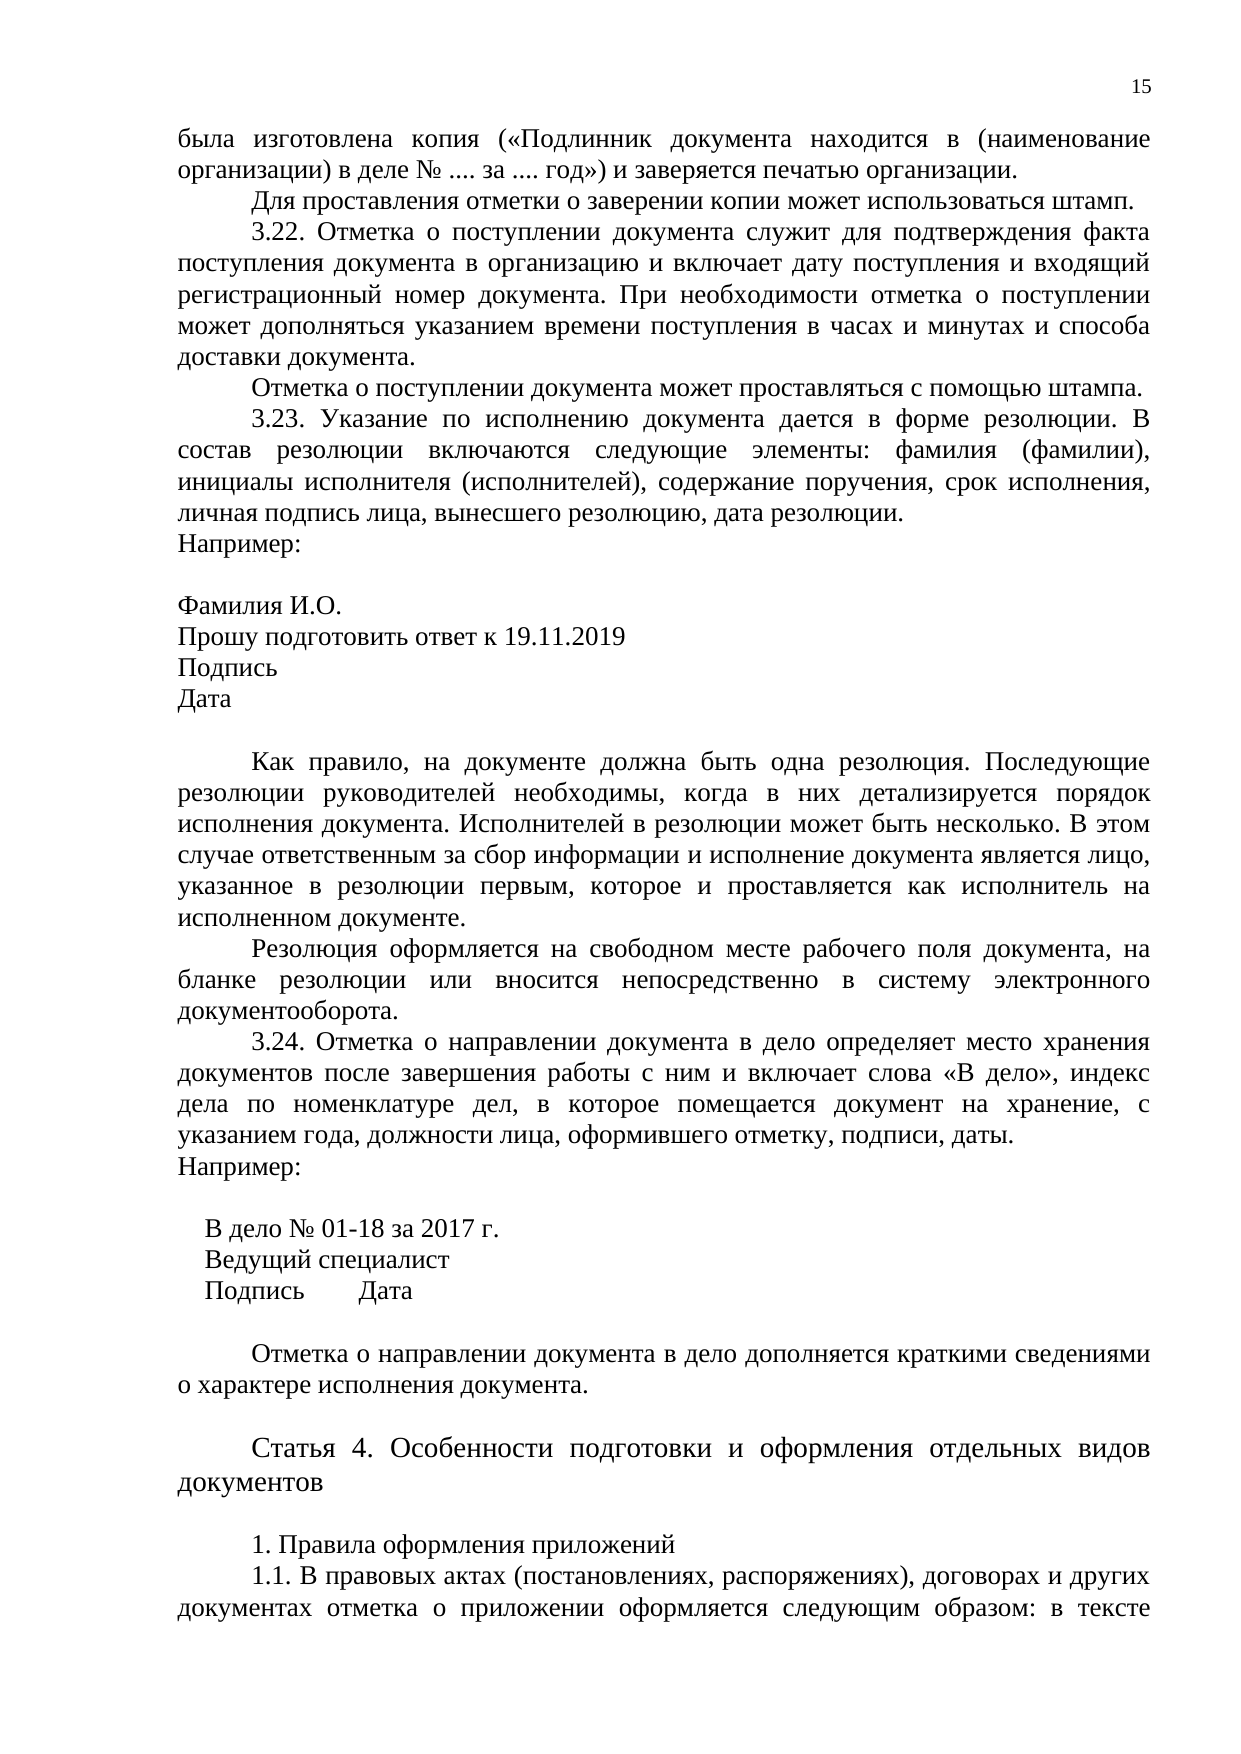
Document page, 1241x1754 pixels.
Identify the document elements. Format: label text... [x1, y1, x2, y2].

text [177, 122, 1152, 184]
text Прошу подготовить ответ к 19.11.2019 [177, 620, 1152, 651]
text Для проставления отметки о заверении копии может использоваться штамп. [177, 184, 1152, 215]
text Отметка о направлении документа в дело дополняется краткими сведениями о характере исполнения документа. [177, 1337, 1152, 1399]
title Статья 4. Особенности подготовки и оформления отдельных видов документов [177, 1430, 1152, 1497]
text Отметка о поступлении документа может проставляться с помощью штампа. [177, 371, 1152, 402]
text В дело № 01-18 за 2017 г. [177, 1212, 1152, 1243]
title 1. Правила оформления приложений [177, 1528, 1152, 1559]
text 3.24. Отметка о направлении документа в дело определяет место хранения документов после завершения работы с ним и включает слова «В дело», индекс дела по номенклатуре дел, в которое помещается документ на хранение, с указанием года, должности лица, оформившего отметку, подписи, даты. [177, 1025, 1152, 1150]
text 3.23. Указание по исполнению документа дается в форме резолюции. В состав резолюции включаются следующие элементы: фамилия (фамилии), инициалы исполнителя (исполнителей), содержание поручения, срок исполнения, личная подпись лица, вынесшего резолюцию, дата резолюции. [177, 402, 1152, 527]
text Например: [177, 527, 1152, 558]
text Подпись [177, 651, 1152, 683]
text Дата [177, 683, 1152, 714]
text Резолюция оформляется на свободном месте рабочего поля документа, на бланке резолюции или вносится непосредственно в систему электронного документооборота. [177, 932, 1152, 1025]
text Как правило, на документе должна быть одна резолюция. Последующие резолюции руководителей необходимы, когда в них детализируется порядок исполнения документа. Исполнителей в резолюции может быть несколько. В этом случае ответственным за сбор информации и исполнение документа является лицо, указанное в резолюции первым, которое и проставляется как исполнитель на исполненном документе. [177, 745, 1152, 932]
text 3.22. Отметка о поступлении документа служит для подтверждения факта поступления документа в организацию и включает дату поступления и входящий регистрационный номер документа. При необходимости отметка о поступлении может дополняться указанием времени поступления в часах и минутах и способа доставки документа. [177, 215, 1152, 371]
text Например: [177, 1150, 1152, 1181]
text Ведущий специалист [177, 1243, 1152, 1274]
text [177, 1559, 1152, 1622]
text Подпись Дата [177, 1274, 1152, 1306]
text Фамилия И.О. [177, 589, 1152, 620]
